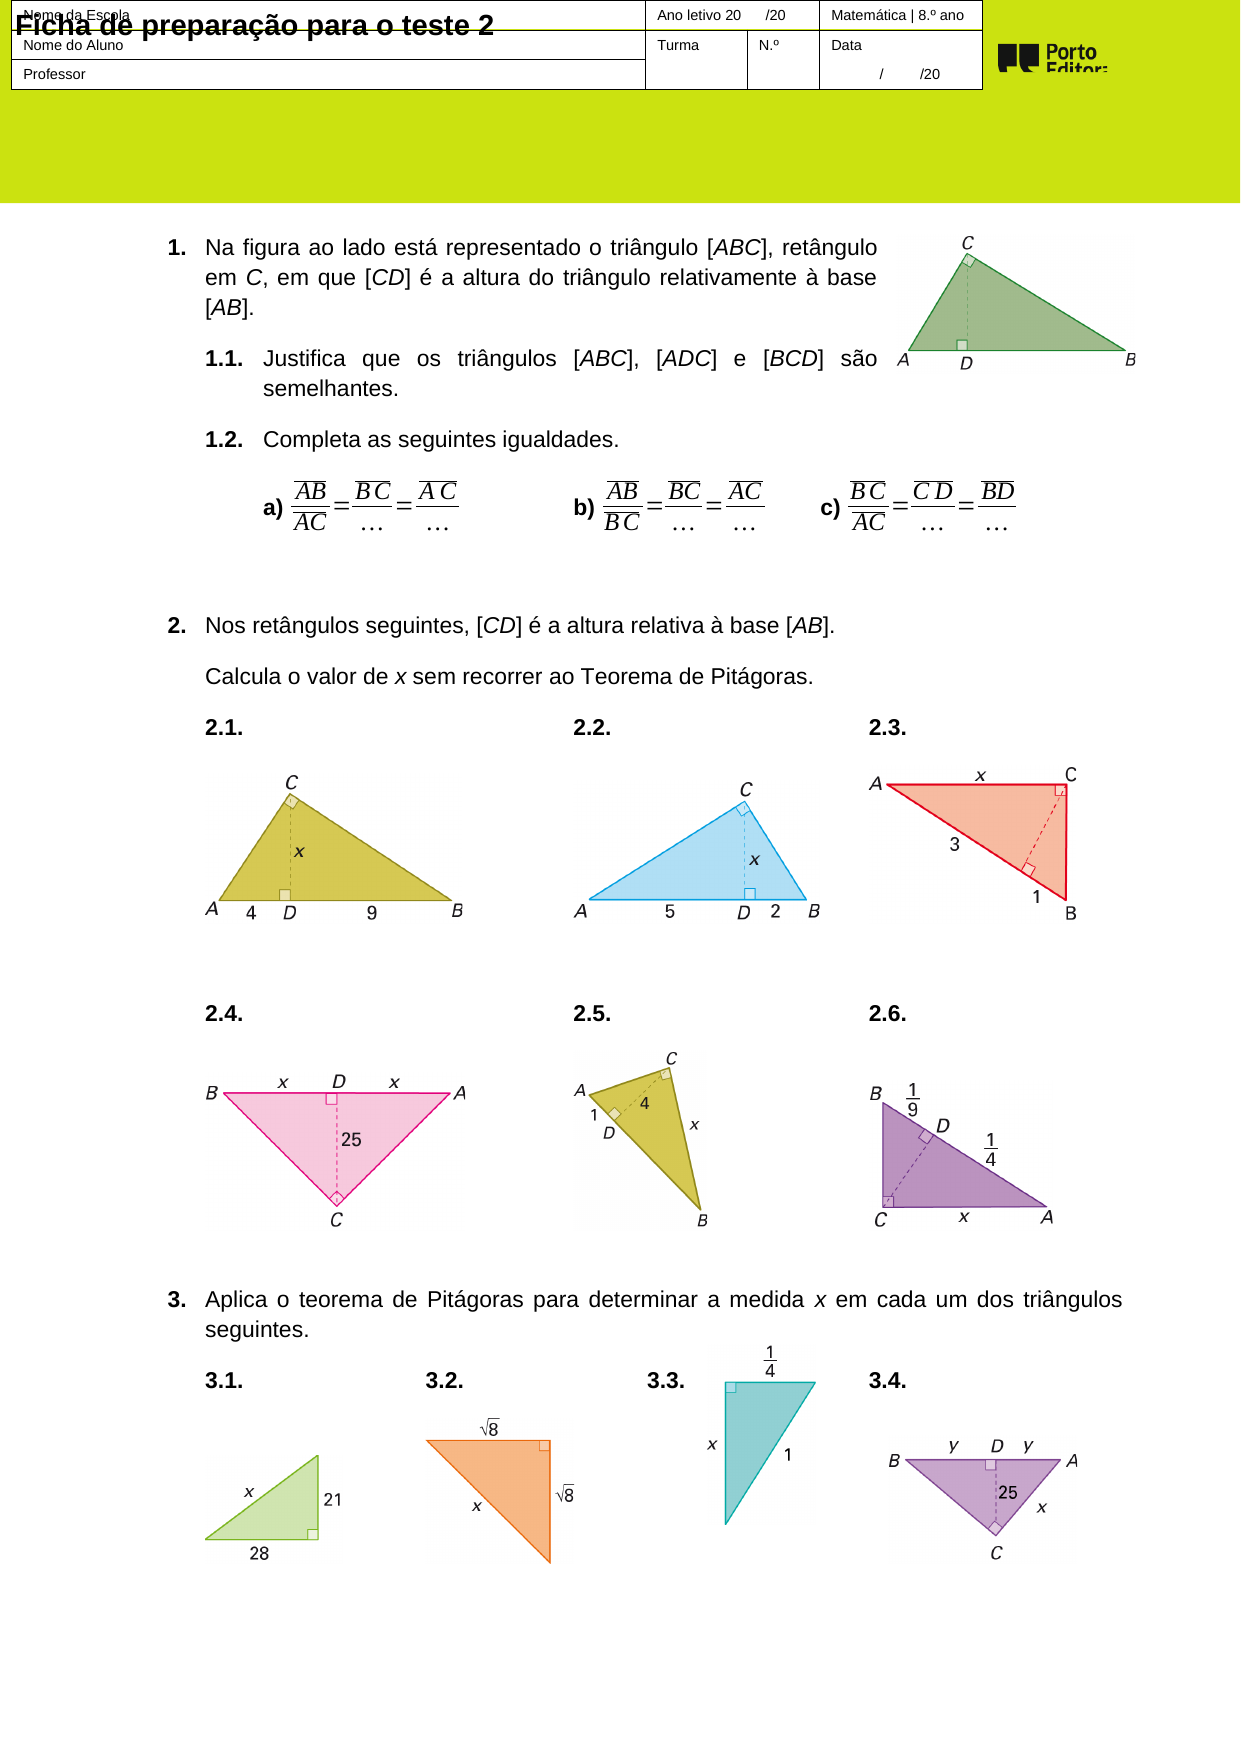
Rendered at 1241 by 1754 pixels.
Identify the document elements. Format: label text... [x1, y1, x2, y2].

picture [706, 1344, 816, 1525]
picture [868, 1080, 1053, 1231]
picture [425, 1418, 575, 1564]
list Na figura ao lado está representado o triângulo [ABC], retângulo em C, em que [CD] é a altura do triângulo relativamente à base [AB]. [167, 234, 896, 320]
text Calcula o valor de x sem recorrer ao Teorema de Pitágoras. [205, 663, 1123, 689]
text a) b) c) [205, 477, 1123, 536]
picture [896, 234, 1136, 374]
list Nos retângulos seguintes, [CD] é a altura relativa à base [AB]. [167, 612, 1123, 638]
picture [205, 773, 463, 924]
picture [573, 1050, 708, 1231]
text 1.1. Justifica que os triângulos [ABC], [ADC] e [BCD] são semelhantes. [205, 345, 1123, 402]
text 3.1. 3.2. 3.3. 3.4. [205, 1367, 706, 1393]
picture [205, 1072, 466, 1231]
picture [868, 765, 1077, 924]
picture [573, 780, 820, 924]
text 1.2. Completa as seguintes igualdades. [205, 426, 1123, 453]
picture [887, 1435, 1078, 1564]
list Aplica o teorema de Pitágoras para determinar a medida x em cada um dos triângulos seguintes. [167, 1286, 1123, 1342]
text 3.1. 3.2. 3.3. 3.4. [816, 1367, 1123, 1393]
text 2.1. 2.2. 2.3. [205, 714, 1123, 741]
text 2.4. 2.5. 2.6. [205, 1000, 1123, 1026]
picture [205, 1455, 343, 1564]
